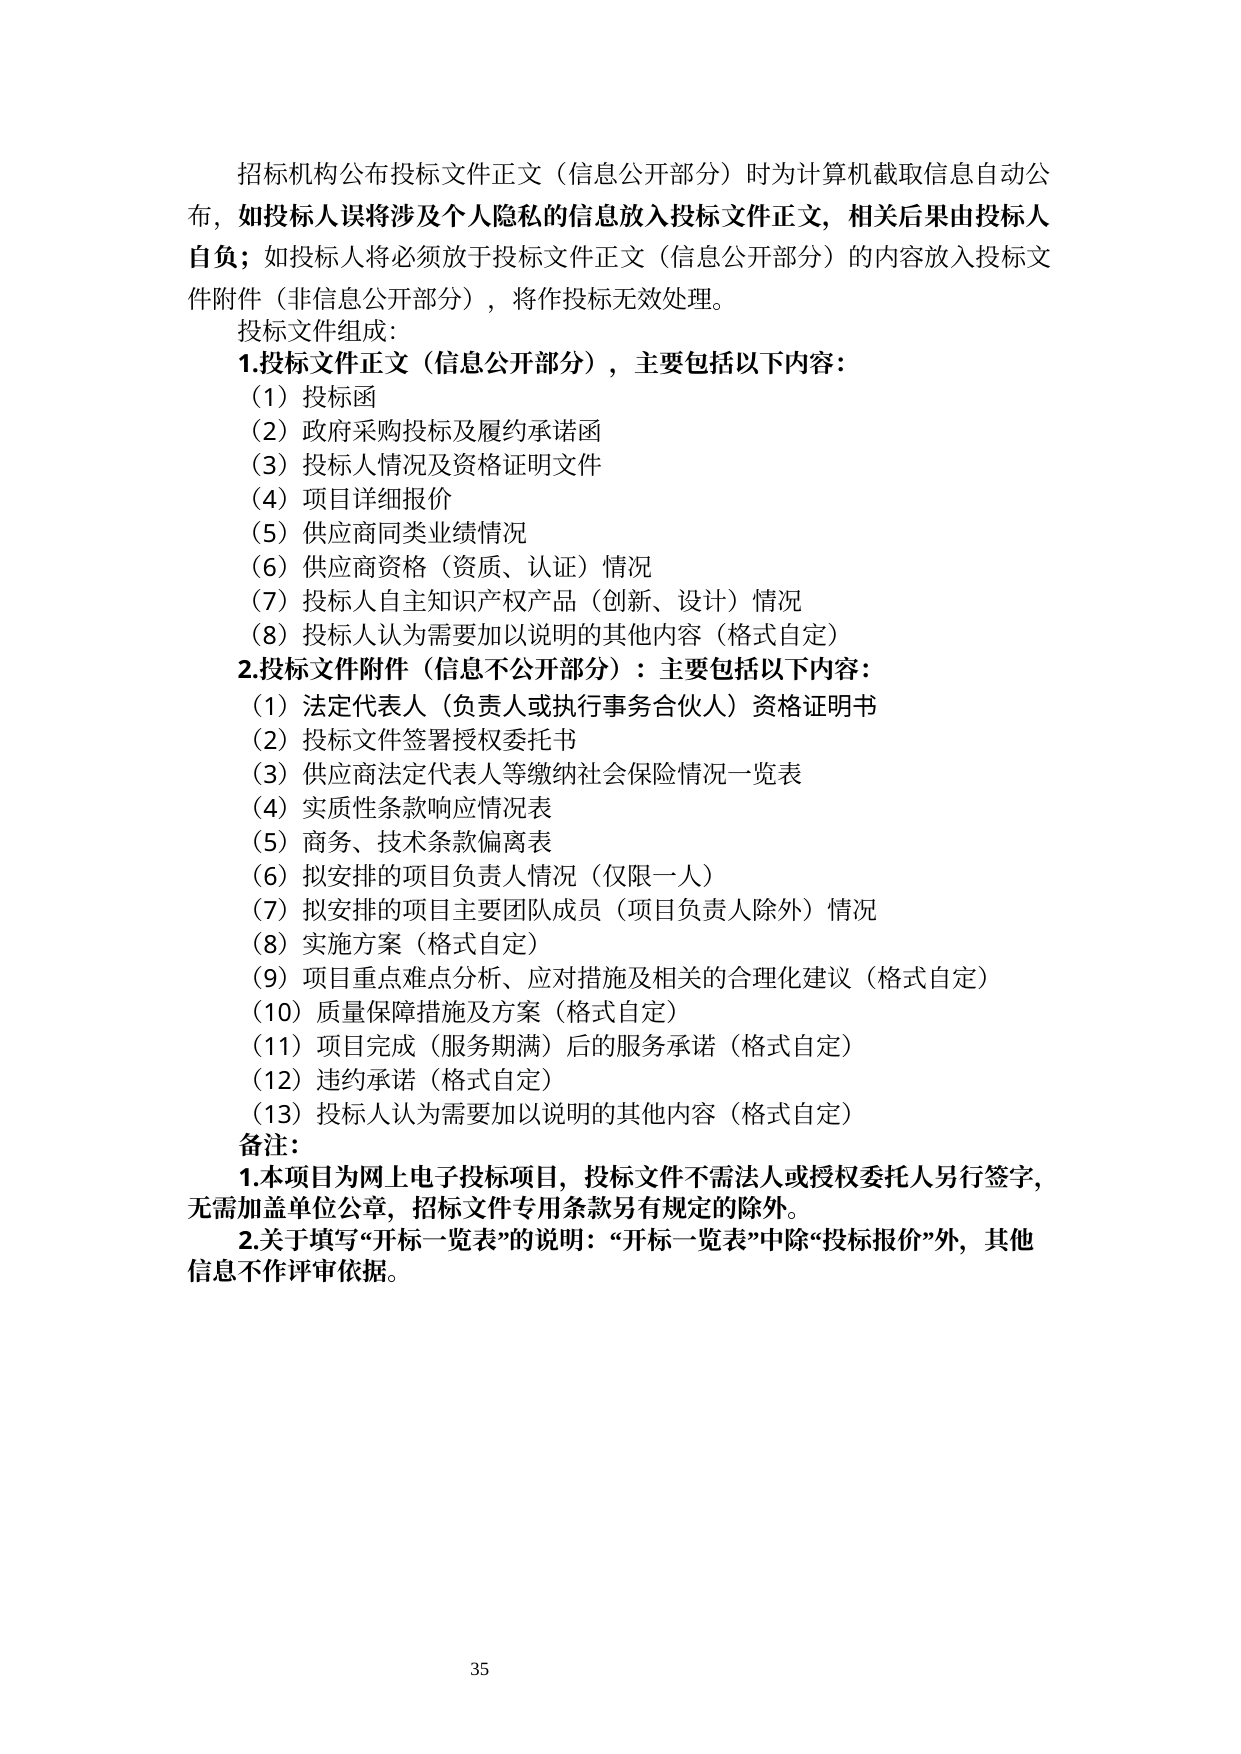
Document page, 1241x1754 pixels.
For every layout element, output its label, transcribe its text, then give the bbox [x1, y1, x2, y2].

text （1）法定代表人（负责人或执行事务合伙人）资格证明书 [187, 686, 1053, 722]
text 备注： [187, 1131, 1053, 1160]
text （1）投标函 [187, 379, 1053, 413]
text （7）投标人自主知识产权产品（创新、设计）情况 [187, 584, 1053, 618]
text （13）投标人认为需要加以说明的其他内容（格式自定） [187, 1097, 1053, 1131]
text （6）供应商资格（资质、认证）情况 [187, 550, 1053, 584]
text （8）投标人认为需要加以说明的其他内容（格式自定） [187, 618, 1053, 652]
text （4）项目详细报价 [187, 482, 1053, 516]
text 投标文件组成： [187, 317, 1053, 345]
text （10）质量保障措施及方案（格式自定） [187, 995, 1053, 1029]
text （6）拟安排的项目负责人情况（仅限一人） [187, 858, 1053, 893]
text （11）项目完成（服务期满）后的服务承诺（格式自定） [187, 1029, 1053, 1063]
text （12）违约承诺（格式自定） [187, 1063, 1053, 1097]
text 1.本项目为网上电子投标项目，投标文件不需法人或授权委托人另行签字，无需加盖单位公章，招标文件专用条款另有规定的除外。 [187, 1160, 1053, 1223]
text 2.关于填写“开标一览表”的说明：“开标一览表”中除“投标报价”外，其他信息不作评审依据。 [187, 1223, 1053, 1285]
text （3）投标人情况及资格证明文件 [187, 448, 1053, 482]
text （5）商务、技术条款偏离表 [187, 824, 1053, 858]
text 1.投标文件正文（信息公开部分），主要包括以下内容： [187, 345, 1053, 379]
text （8）实施方案（格式自定） [187, 927, 1053, 961]
text （2）政府采购投标及履约承诺函 [187, 413, 1053, 448]
text （4）实质性条款响应情况表 [187, 790, 1053, 824]
text 2.投标文件附件（信息不公开部分）：主要包括以下内容： [187, 652, 1053, 686]
text （7）拟安排的项目主要团队成员（项目负责人除外）情况 [187, 893, 1053, 927]
text （9）项目重点难点分析、应对措施及相关的合理化建议（格式自定） [187, 961, 1053, 995]
text （5）供应商同类业绩情况 [187, 516, 1053, 550]
text （2）投标文件签署授权委托书 [187, 722, 1053, 756]
text （3）供应商法定代表人等缴纳社会保险情况一览表 [187, 756, 1053, 790]
text 招标机构公布投标文件正文（信息公开部分）时为计算机截取信息自动公布，如投标人误将涉及个人隐私的信息放入投标文件正文，相关后果由投标人自负；如投标人将必须放于投标文件正文（信息公开部分）的内容放入投标文件附件（非信息公开部分），将作投标无效处理。 [187, 150, 1053, 317]
